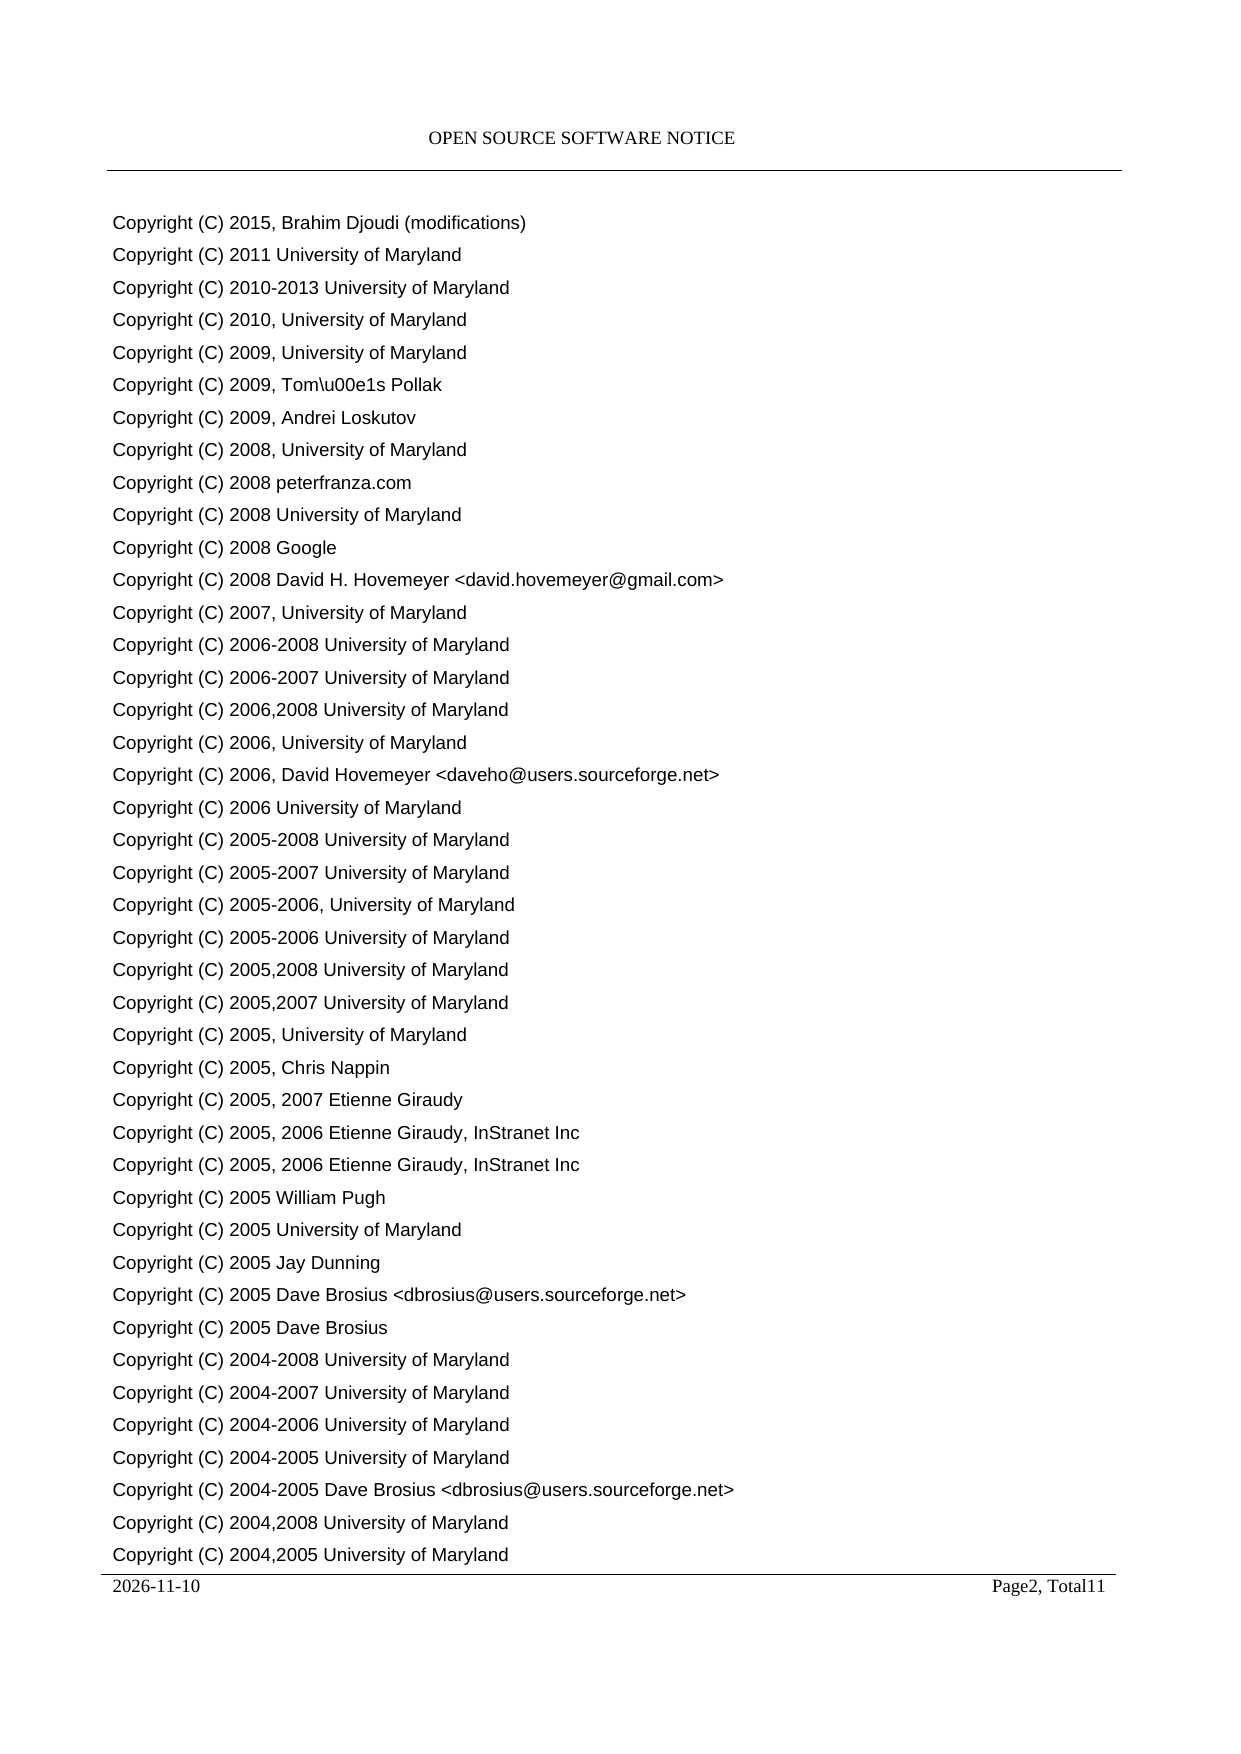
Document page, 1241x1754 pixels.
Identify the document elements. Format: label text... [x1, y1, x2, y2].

text Copyright (C) 2008, University of Maryland [112, 434, 1128, 466]
text Copyright (C) 2006,2008 University of Maryland [112, 694, 1128, 726]
text Copyright (C) 2008 University of Maryland [112, 499, 1128, 531]
text Copyright (C) 2005 Dave Brosius [112, 1311, 1128, 1344]
text Copyright (C) 2005 University of Maryland [112, 1214, 1128, 1246]
text Copyright (C) 2004,2008 University of Maryland [112, 1506, 1128, 1539]
text Copyright (C) 2006-2008 University of Maryland [112, 629, 1128, 661]
text Copyright (C) 2005 Jay Dunning [112, 1246, 1128, 1279]
text Copyright (C) 2005, Chris Nappin [112, 1051, 1128, 1084]
text Copyright (C) 2005, University of Maryland [112, 1019, 1128, 1051]
text Copyright (C) 2006 University of Maryland [112, 791, 1128, 824]
text Copyright (C) 2011 University of Maryland [112, 239, 1128, 271]
text Copyright (C) 2006, David Hovemeyer <daveho@users.sourceforge.net> [112, 759, 1128, 791]
text Copyright (C) 2005-2008 University of Maryland [112, 824, 1128, 856]
text Copyright (C) 2010-2013 University of Maryland [112, 271, 1128, 304]
text Copyright (C) 2008 peterfranza.com [112, 466, 1128, 499]
text Copyright (C) 2004-2008 University of Maryland [112, 1344, 1128, 1376]
text Copyright (C) 2008 Google [112, 531, 1128, 564]
text Copyright (C) 2006-2007 University of Maryland [112, 661, 1128, 694]
text Copyright (C) 2005-2007 University of Maryland [112, 856, 1128, 889]
text Copyright (C) 2005 William Pugh [112, 1181, 1128, 1214]
text Copyright (C) 2005,2008 University of Maryland [112, 954, 1128, 986]
text Copyright (C) 2005-2006, University of Maryland [112, 889, 1128, 921]
text Copyright (C) 2010, University of Maryland [112, 304, 1128, 336]
text Copyright (C) 2005, 2007 Etienne Giraudy [112, 1084, 1128, 1116]
text Copyright (C) 2009, Tom\u00e1s Pollak [112, 369, 1128, 401]
text Copyright (C) 2005, 2006 Etienne Giraudy, InStranet Inc [112, 1149, 1128, 1181]
text Copyright (C) 2005,2007 University of Maryland [112, 986, 1128, 1019]
text Copyright (C) 2007, University of Maryland [112, 596, 1128, 629]
text Copyright (C) 2004-2005 Dave Brosius <dbrosius@users.sourceforge.net> [112, 1474, 1128, 1506]
text Copyright (C) 2015, Brahim Djoudi (modifications) [112, 206, 1128, 239]
text Copyright (C) 2004-2007 University of Maryland [112, 1376, 1128, 1409]
text Copyright (C) 2005 Dave Brosius <dbrosius@users.sourceforge.net> [112, 1279, 1128, 1311]
text Copyright (C) 2008 David H. Hovemeyer <david.hovemeyer@gmail.com> [112, 564, 1128, 596]
text Copyright (C) 2004-2005 University of Maryland [112, 1441, 1128, 1474]
text Copyright (C) 2005-2006 University of Maryland [112, 921, 1128, 954]
text Copyright (C) 2004-2006 University of Maryland [112, 1409, 1128, 1441]
text Copyright (C) 2005, 2006 Etienne Giraudy, InStranet Inc [112, 1116, 1128, 1149]
text Copyright (C) 2004,2005 University of Maryland [112, 1539, 1128, 1571]
text Copyright (C) 2009, University of Maryland [112, 336, 1128, 369]
text Copyright (C) 2009, Andrei Loskutov [112, 401, 1128, 434]
text Copyright (C) 2006, University of Maryland [112, 726, 1128, 759]
